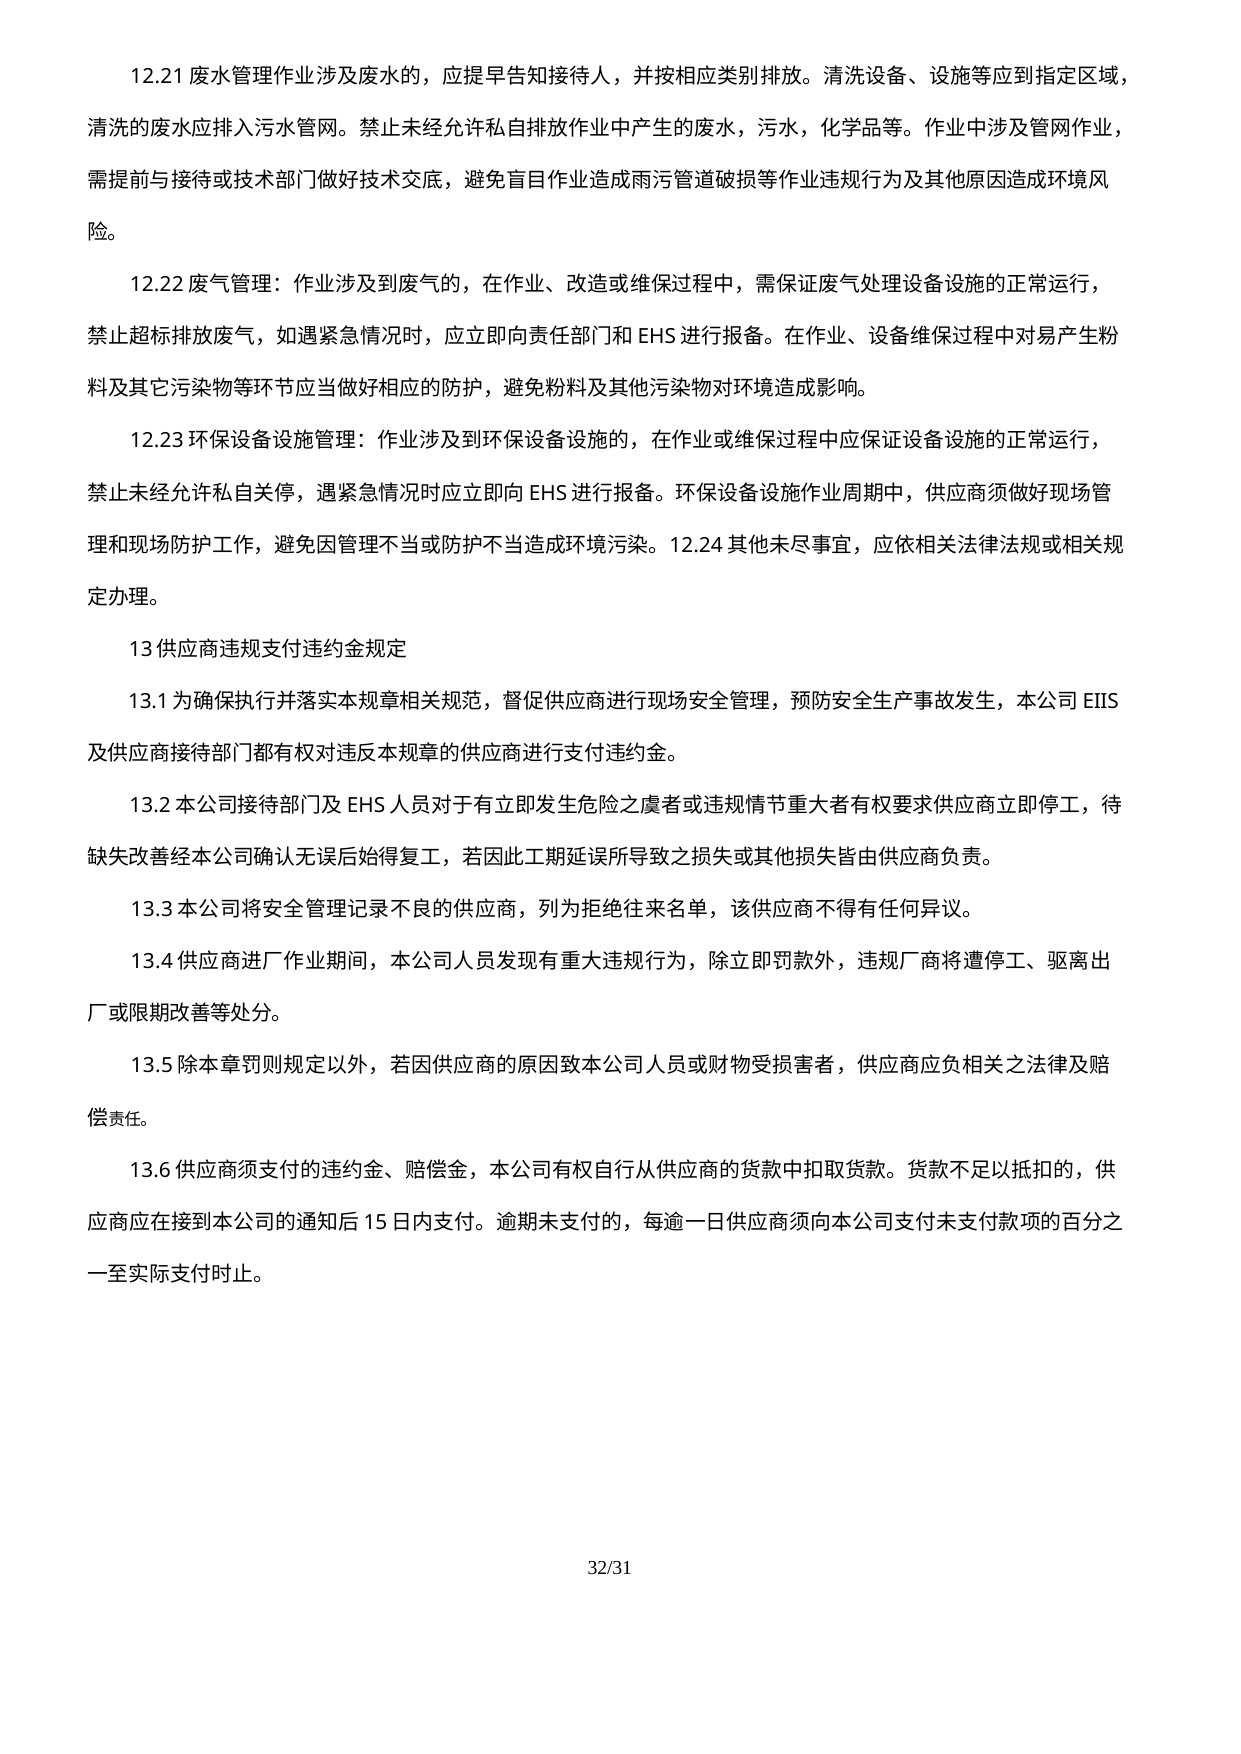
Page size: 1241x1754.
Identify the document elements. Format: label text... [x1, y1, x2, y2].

text 13.5除本章罚则规定以外，若因供应商的原因致本公司人员或财物受损害者，供应商应负相关之法律及赔偿责任。 [87, 1031, 1127, 1135]
text 12.23环保设备设施管理：作业涉及到环保设备设施的，在作业或维保过程中应保证设备设施的正常运行，禁止未经允许私自关停，遇紧急情况时应立即向EHS进行报备。环保设备设施作业周期中，供应商须做好现场管理和现场防护工作，避免因管理不当或防护不当造成环境污染。12.24其他未尽事宜，应依相关法律法规或相关规定办理。 [87, 406, 1127, 614]
text 13.2本公司接待部门及EHS人员对于有立即发生危险之虞者或违规情节重大者有权要求供应商立即停工，待缺失改善经本公司确认无误后始得复工，若因此工期延误所导致之损失或其他损失皆由供应商负责。 [87, 771, 1127, 875]
text 12.21废水管理作业涉及废水的，应提早告知接待人，并按相应类别排放。清洗设备、设施等应到指定区域，清洗的废水应排入污水管网。禁止未经允许私自排放作业中产生的废水，污水，化学品等。作业中涉及管网作业，需提前与接待或技术部门做好技术交底，避免盲目作业造成雨污管道破损等作业违规行为及其他原因造成环境风险。 [87, 42, 1127, 250]
text 12.22废气管理：作业涉及到废气的，在作业、改造或维保过程中，需保证废气处理设备设施的正常运行，禁止超标排放废气，如遇紧急情况时，应立即向责任部门和EHS进行报备。在作业、设备维保过程中对易产生粉料及其它污染物等环节应当做好相应的防护，避免粉料及其他污染物对环境造成影响。 [87, 250, 1127, 406]
text 13供应商违规支付违约金规定 [87, 614, 1127, 667]
text 13.4供应商进厂作业期间，本公司人员发现有重大违规行为，除立即罚款外，违规厂商将遭停工、驱离出厂或限期改善等处分。 [87, 927, 1127, 1031]
text 13.6供应商须支付的违约金、赔偿金，本公司有权自行从供应商的货款中扣取货款。货款不足以抵扣的，供应商应在接到本公司的通知后15日内支付。逾期未支付的，每逾一日供应商须向本公司支付未支付款项的百分之一至实际支付时止。 [87, 1135, 1127, 1292]
text 13.3本公司将安全管理记录不良的供应商，列为拒绝往来名单，该供应商不得有任何异议。 [87, 875, 1127, 927]
text 13.1为确保执行并落实本规章相关规范，督促供应商进行现场安全管理，预防安全生产事故发生，本公司EIIS及供应商接待部门都有权对违反本规章的供应商进行支付违约金。 [87, 667, 1127, 771]
